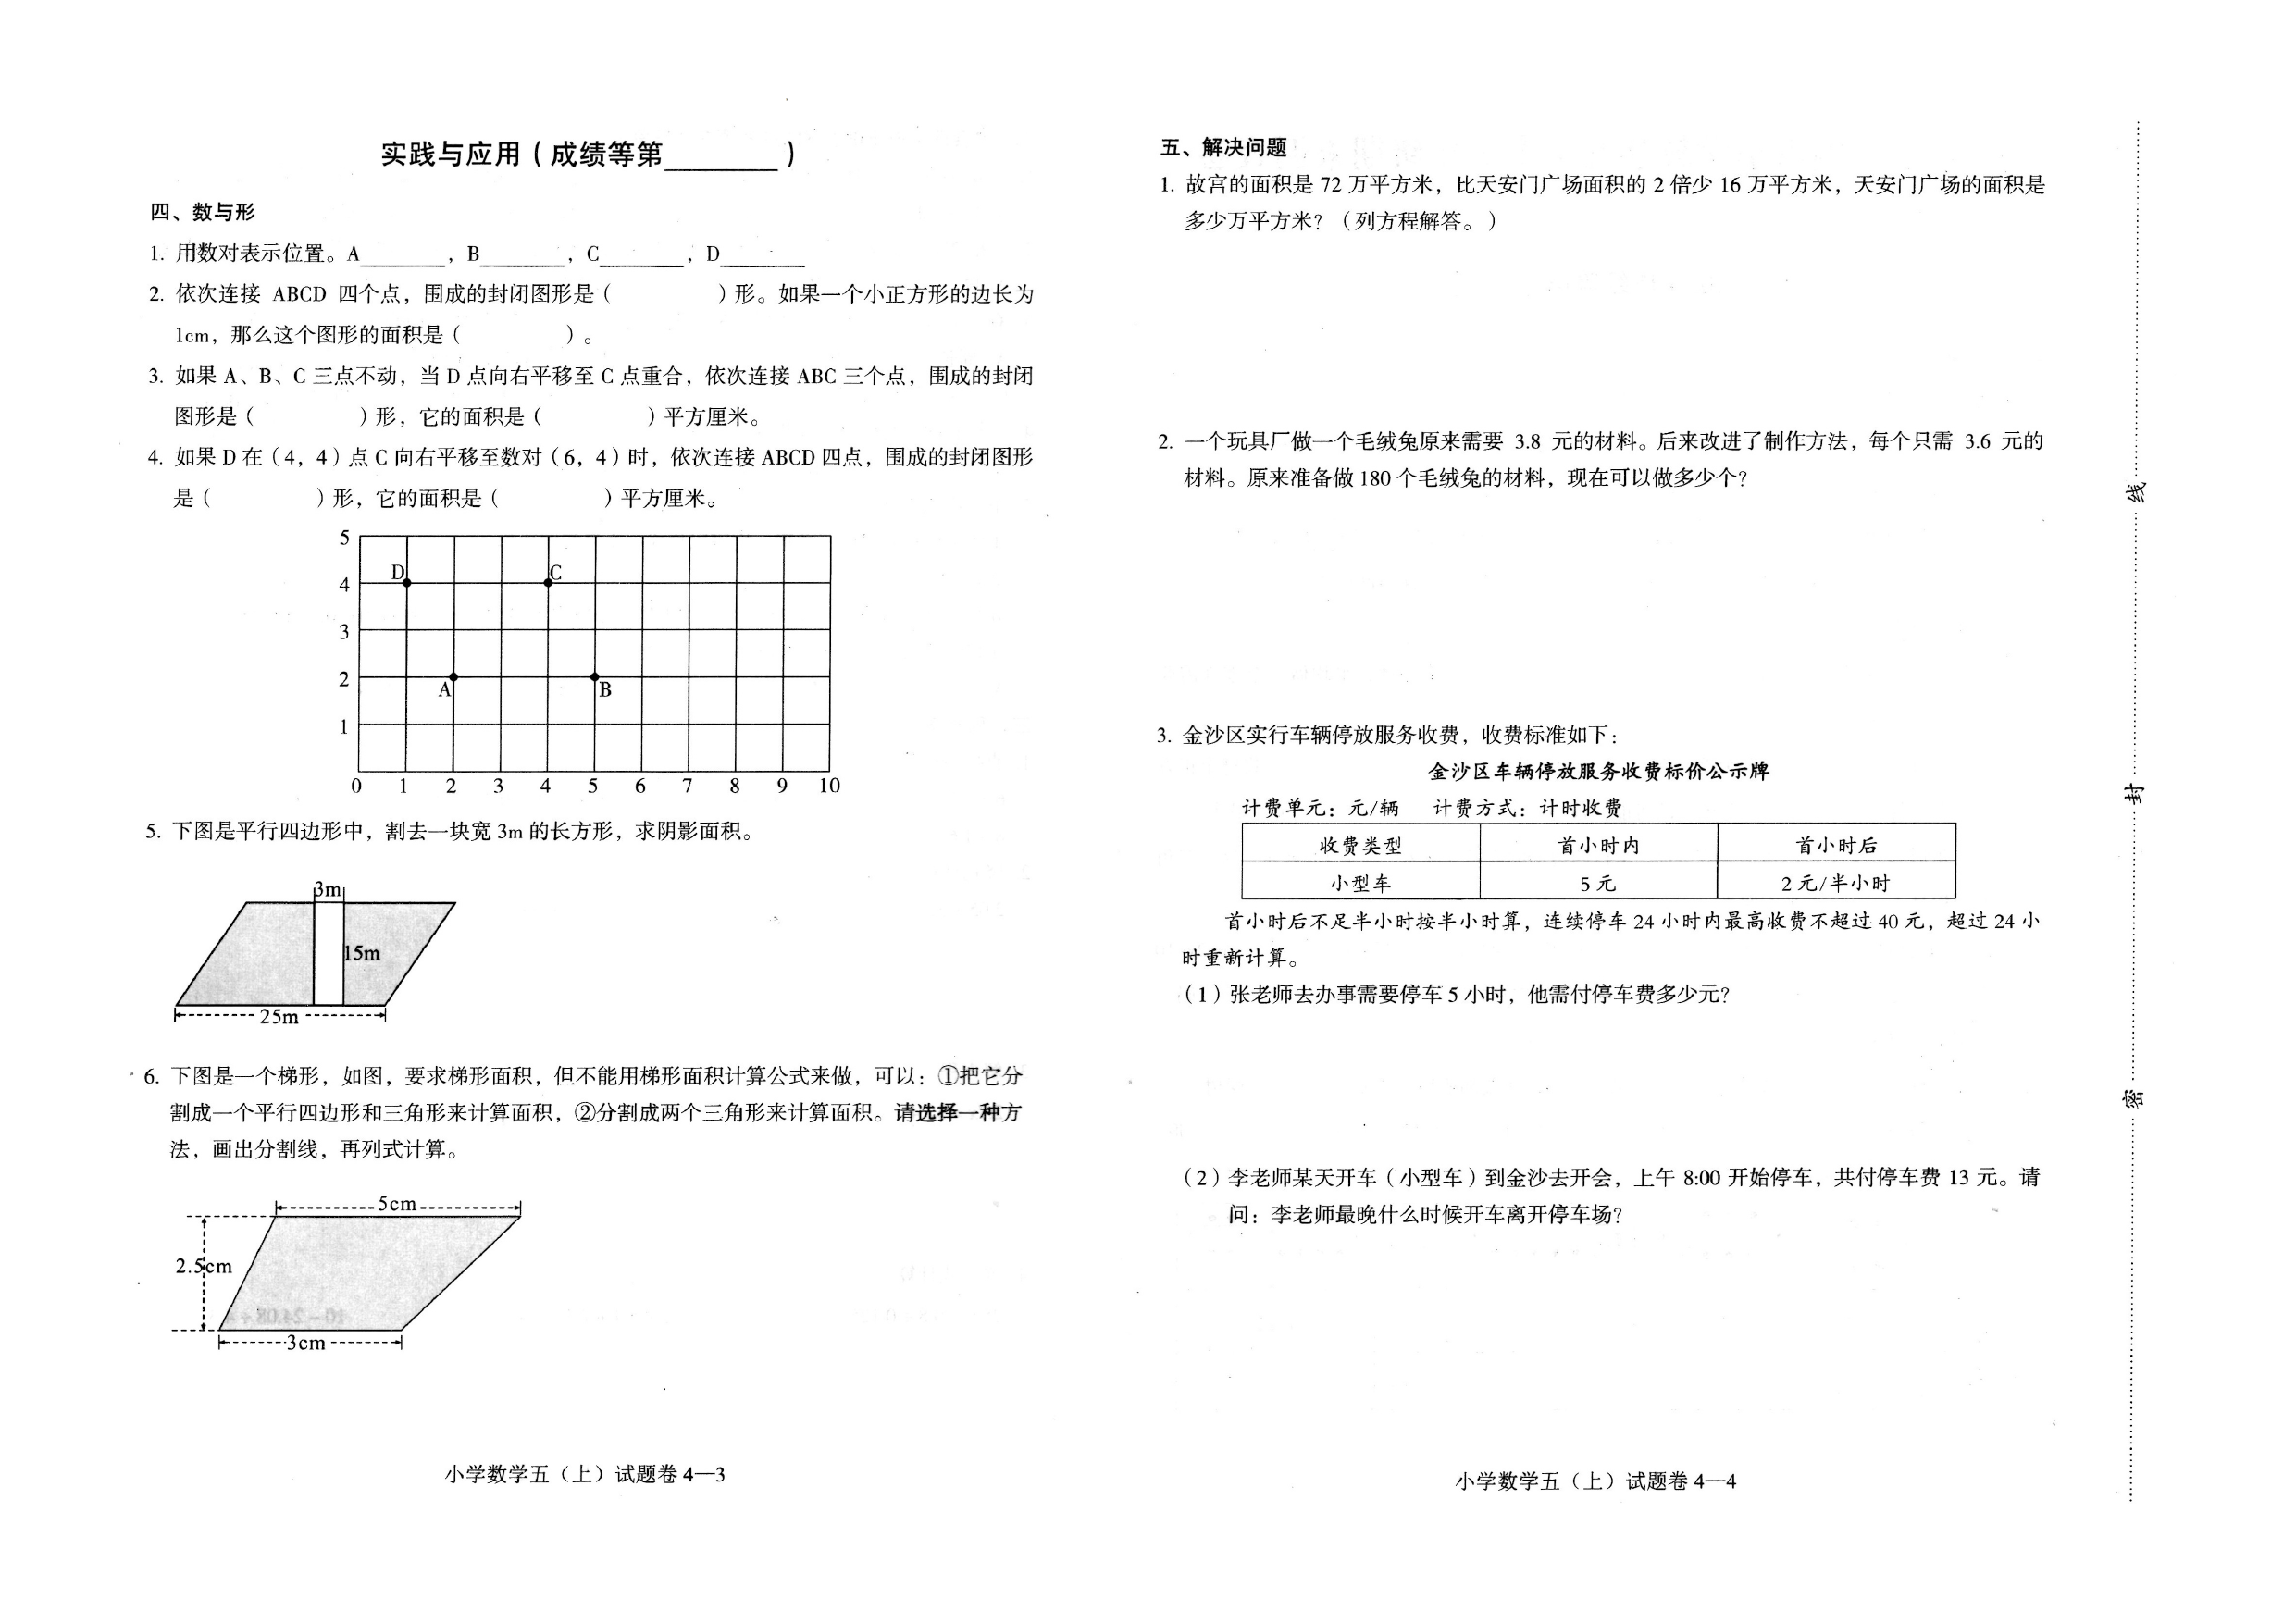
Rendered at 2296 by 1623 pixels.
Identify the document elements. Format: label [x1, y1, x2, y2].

picture [119, 119, 2177, 1504]
